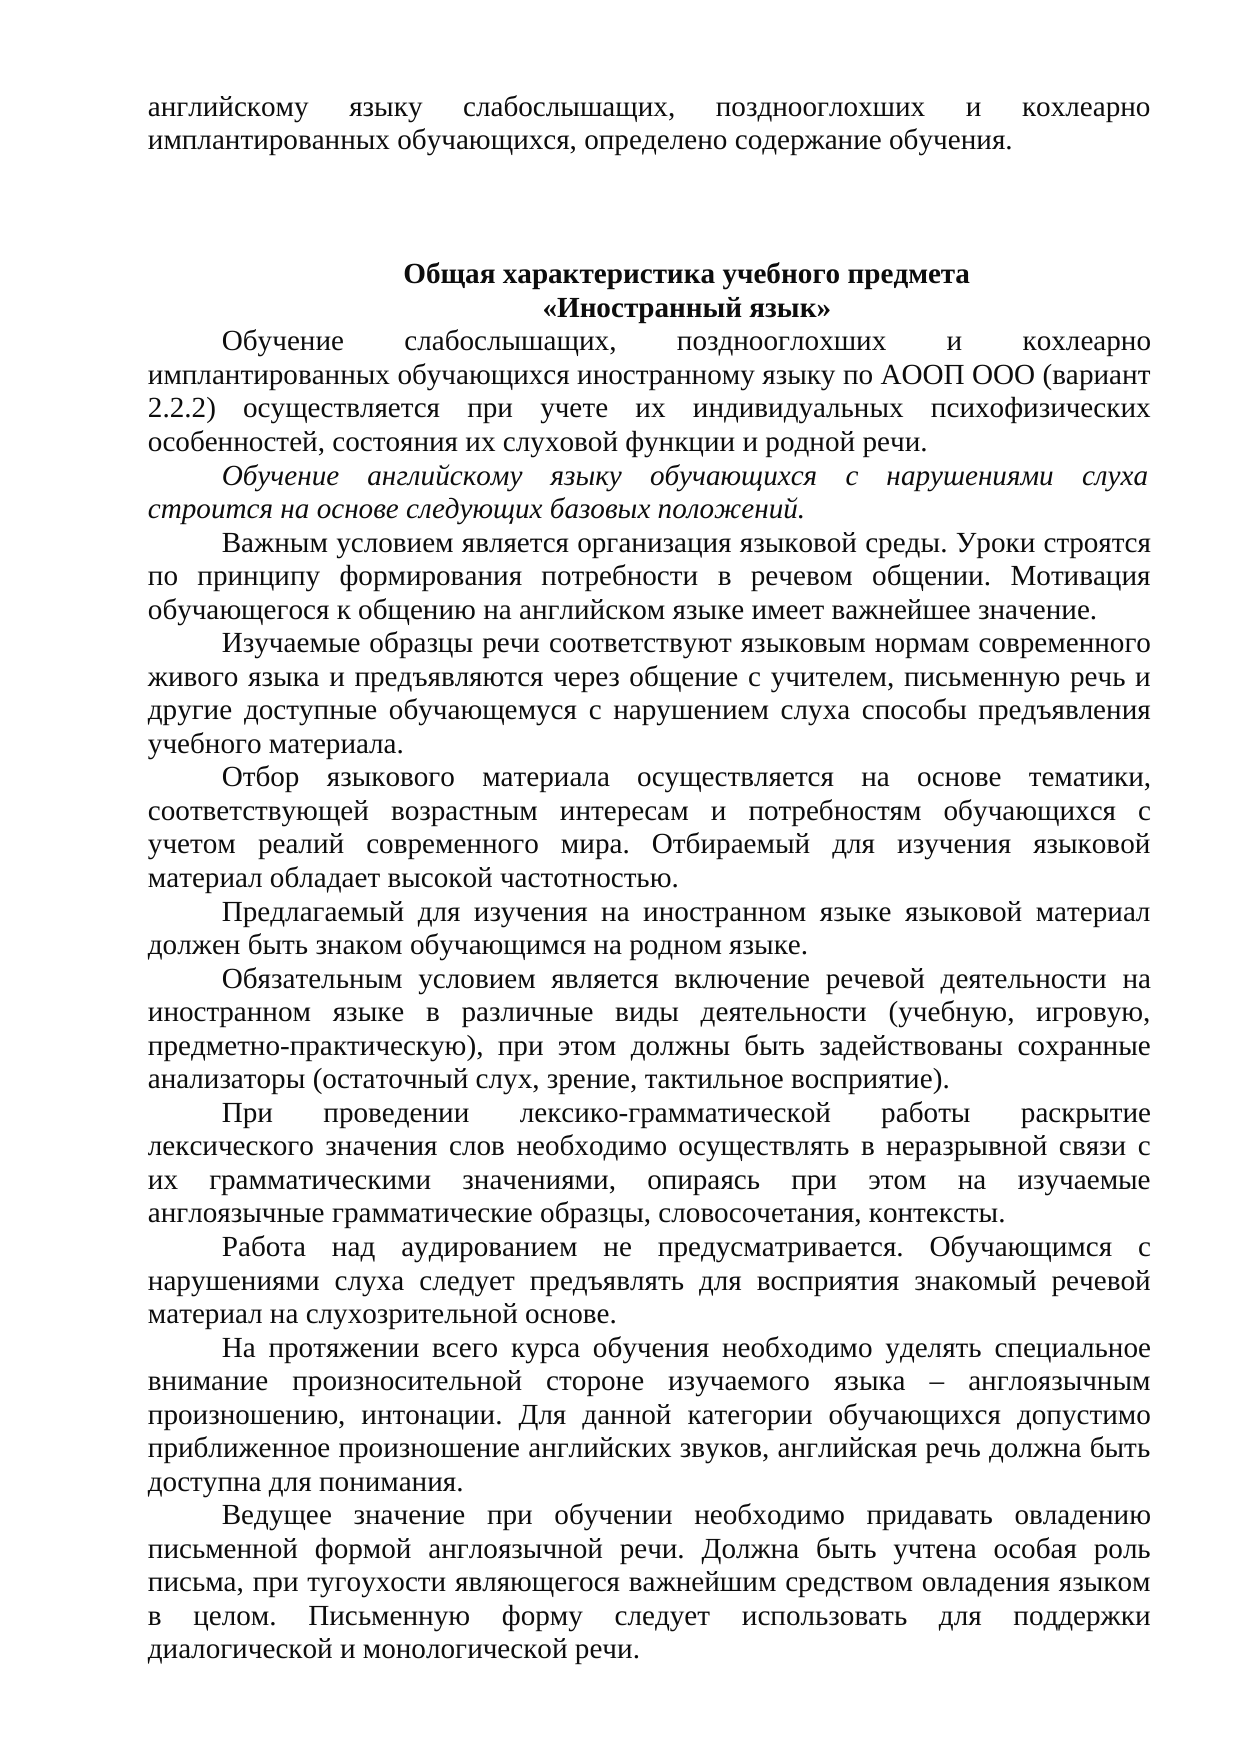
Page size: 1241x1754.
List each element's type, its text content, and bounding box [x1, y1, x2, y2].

text Общая характеристика учебного предмета [148, 256, 1152, 290]
text Отбор языкового материала осуществляется на основе тематики, соответствующей возрастным интересам и потребностям обучающихся с учетом реалий современного мира. Отбираемый для изучения языковой материал обладает высокой частотностью. [148, 759, 1152, 894]
text Изучаемые образцы речи соответствуют языковым нормам современного живого языка и предъявляются через общение с учителем, письменную речь и другие доступные обучающемуся с нарушением слуха способы предъявления учебного материала. [148, 625, 1152, 759]
text Ведущее значение при обучении необходимо придавать овладению письменной формой англоязычной речи. Должна быть учтена особая роль письма, при тугоухости являющегося важнейшим средством овладения языком в целом. Письменную форму следует использовать для поддержки диалогической и монологической речи. [148, 1497, 1152, 1665]
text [148, 89, 1152, 156]
text При проведении лексико-грамматической работы раскрытие лексического значения слов необходимо осуществлять в неразрывной связи с их грамматическими значениями, опираясь при этом на изучаемые англоязычные грамматические образцы, словосочетания, контексты. [148, 1095, 1152, 1229]
text На протяжении всего курса обучения необходимо уделять специальное внимание произносительной стороне изучаемого языка – англоязычным произношению, интонации. Для данной категории обучающихся допустимо приближенное произношение английских звуков, английская речь должна быть доступна для понимания. [148, 1330, 1152, 1497]
text Обязательным условием является включение речевой деятельности на иностранном языке в различные виды деятельности (учебную, игровую, предметно-практическую), при этом должны быть задействованы сохранные анализаторы (остаточный слух, зрение, тактильное восприятие). [148, 961, 1152, 1095]
text Обучение слабослышащих, позднооглохших и кохлеарно имплантированных обучающихся иностранному языку по АООП ООО (вариант 2.2.2) осуществляется при учете их индивидуальных психофизических особенностей, состояния их слуховой функции и родной речи. [148, 323, 1152, 458]
text Обучение английскому языку обучающихся с нарушениями слуха строится на основе следующих базовых положений. [148, 458, 1152, 525]
text Важным условием является организация языковой среды. Уроки строятся по принципу формирования потребности в речевом общении. Мотивация обучающегося к общению на английском языке имеет важнейшее значение. [148, 525, 1152, 625]
text Предлагаемый для изучения на иностранном языке языковой материал должен быть знаком обучающимся на родном языке. [148, 894, 1152, 961]
text Работа над аудированием не предусматривается. Обучающимся с нарушениями слуха следует предъявлять для восприятия знакомый речевой материал на слухозрительной основе. [148, 1229, 1152, 1330]
text «Иностранный язык» [148, 290, 1152, 323]
